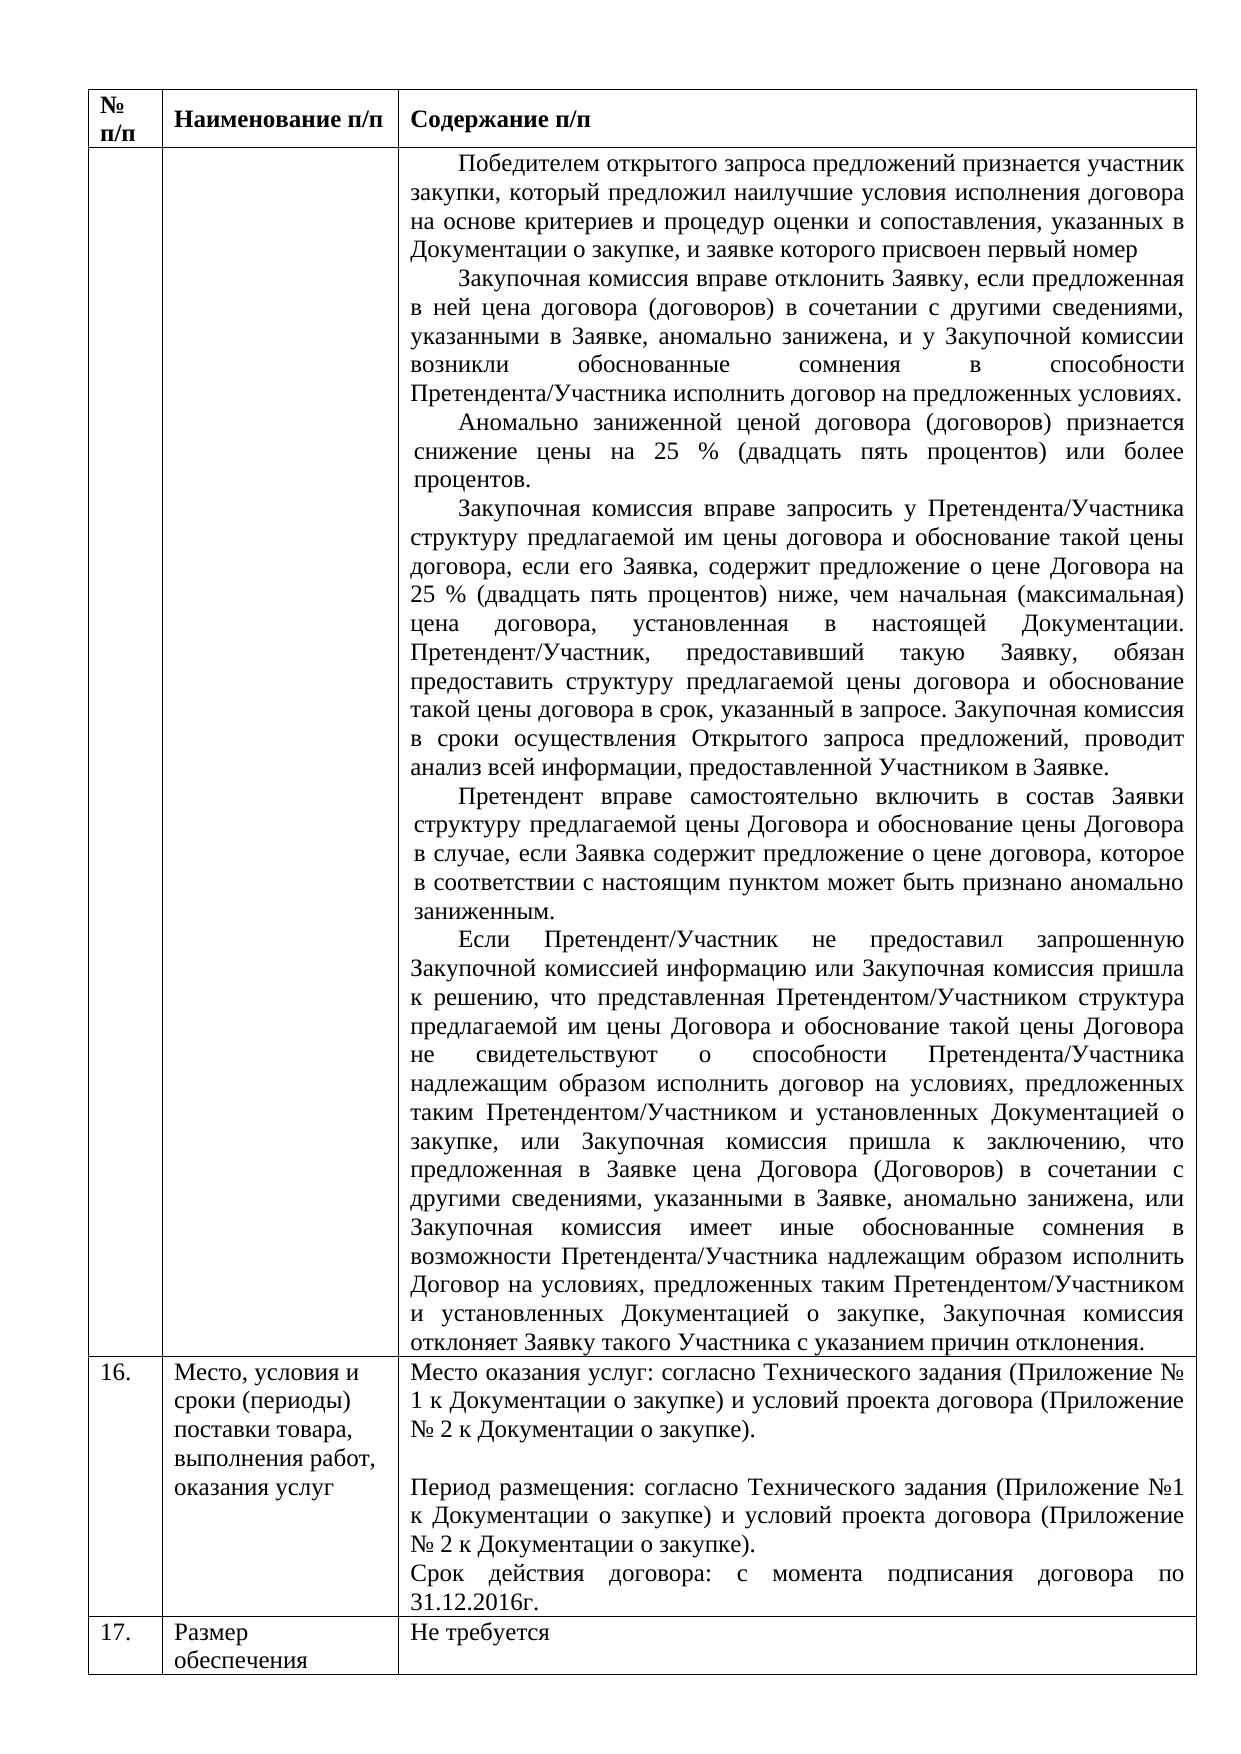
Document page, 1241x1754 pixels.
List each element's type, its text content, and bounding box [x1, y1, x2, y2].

table_cell Не требуется [399, 1617, 1196, 1674]
table_cell Место, условия и сроки (периоды) поставки товара, выполнения работ, оказания услуг [163, 1357, 398, 1616]
table_header № п/п [89, 90, 162, 147]
table_cell [89, 148, 162, 1356]
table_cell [163, 1617, 398, 1674]
table_cell Место оказания услуг: согласно Технического задания (Приложение № 1 к Документации о закупке) и условий проекта договора (Приложение № 2 к Документации о закупке). Период размещения: согласно Технического задания (Приложение №1 к Документации о закупке) и условий проекта договора (Приложение № 2 к Документации о закупке). Срок действия договора: с момента подписания договора по 31.12.2016г. [399, 1357, 1196, 1616]
table_cell [89, 1617, 162, 1674]
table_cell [163, 148, 398, 1356]
table_cell [89, 1357, 162, 1616]
table_header Содержание п/п [399, 90, 1196, 147]
table_header Наименование п/п [163, 90, 398, 147]
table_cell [399, 148, 1196, 1356]
